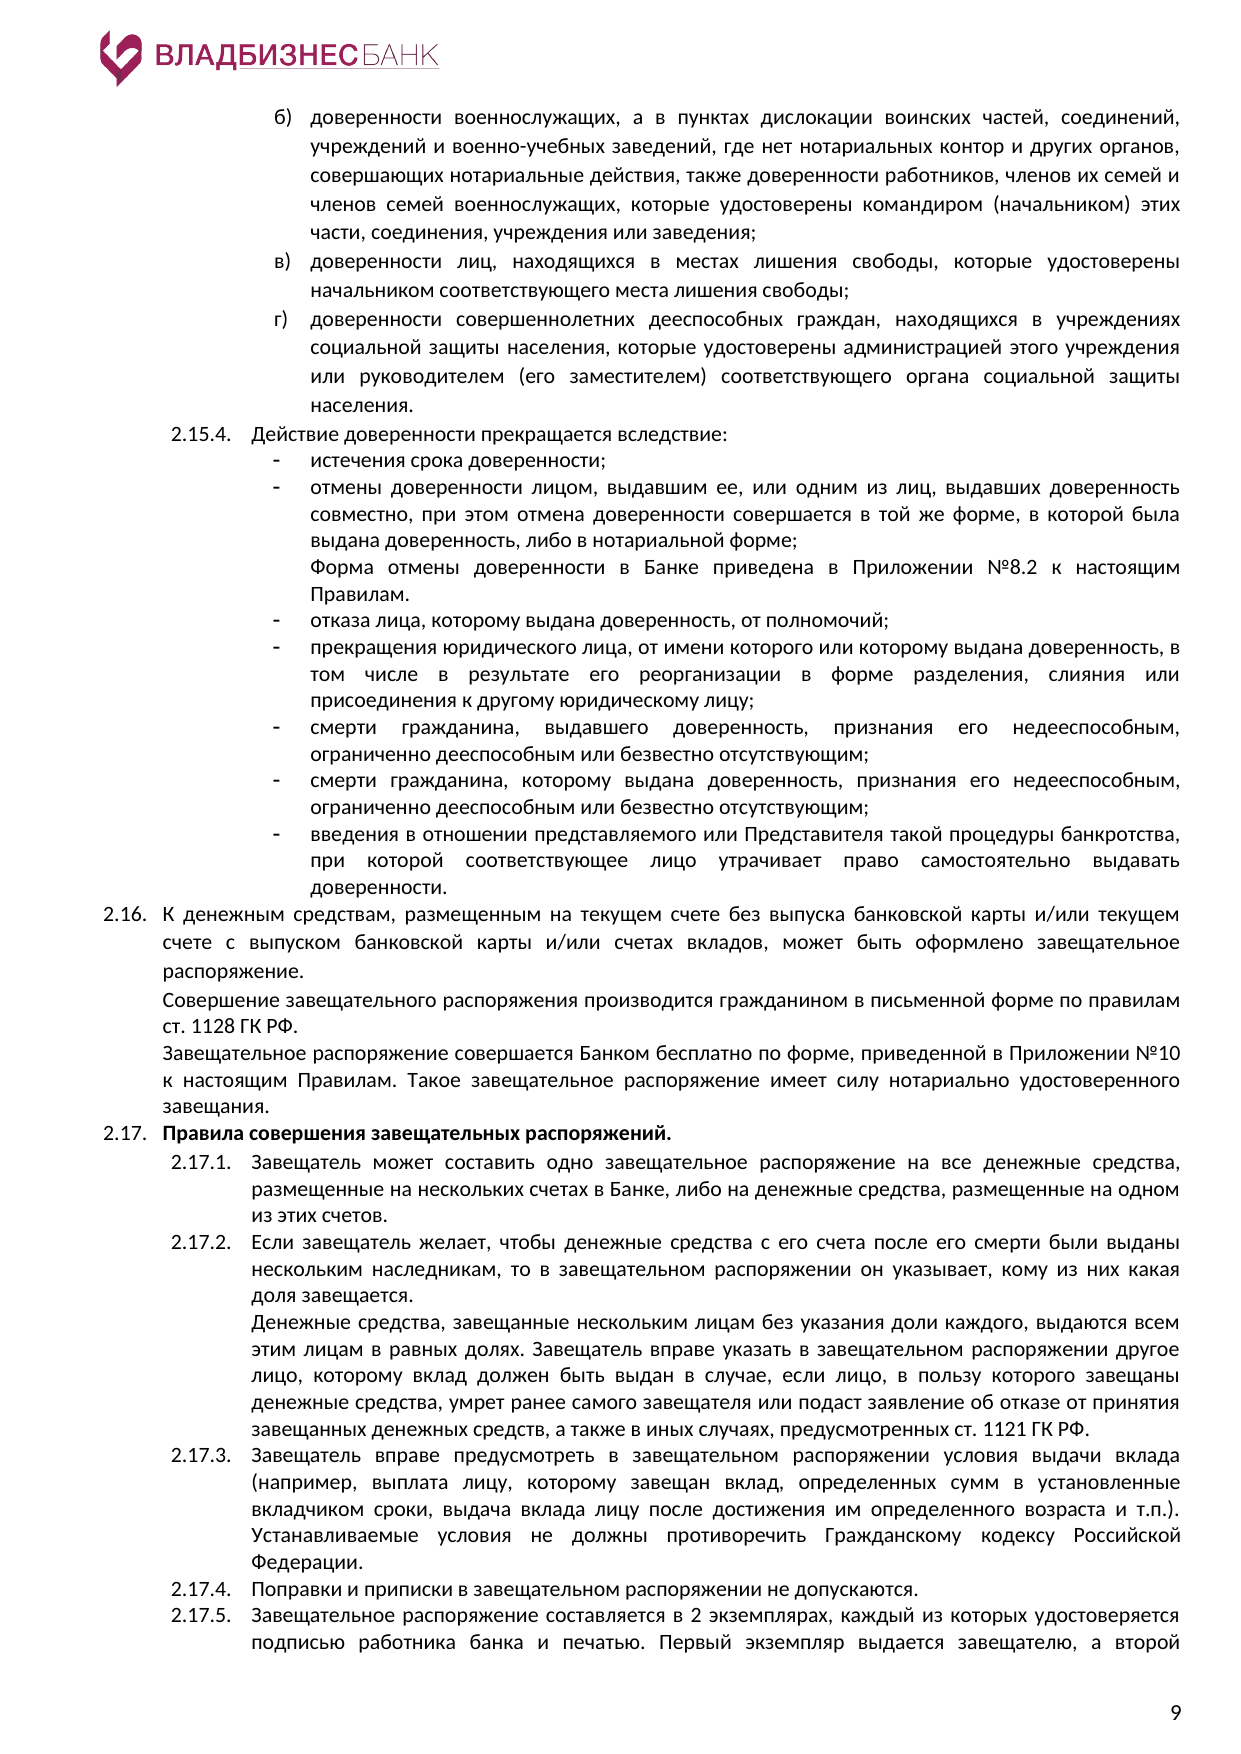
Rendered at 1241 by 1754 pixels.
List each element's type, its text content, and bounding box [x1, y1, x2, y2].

list истечения срока доверенности; [273, 446, 1181, 473]
list доверенности военнослужащих, а в пунктах дислокации воинских частей, соединений, учреждений и военно-учебных заведений, где нет нотариальных контор и других органов, совершающих нотариальные действия, также доверенности работников, членов их семей и членов семей военнослужащих, которые удостоверены командиром (начальником) этих части, соединения, учреждения или заведения; [274, 103, 1181, 245]
list Денежные средства, завещанные нескольким лицам без указания доли каждого, выдаются всем этим лицам в равных долях. Завещатель вправе указать в завещательном распоряжении другое лицо, которому вклад должен быть выдан в случае, если лицо, в пользу которого завещаны денежные средства, умрет ранее самого завещателя или подаст заявление об отказе от принятия завещанных денежных средств, а также в иных случаях, предусмотренных ст. 1121 ГК РФ. [251, 1308, 1181, 1441]
list Действие доверенности прекращается вследствие: [171, 420, 1181, 446]
list Совершение завещательного распоряжения производится гражданином в письменной форме по правилам ст. 1128 ГК РФ. [162, 986, 1181, 1039]
list смерти гражданина, выдавшего доверенность, признания его недееспособным, ограниченно дееспособным или безвестно отсутствующим; [273, 713, 1181, 766]
list доверенности совершеннолетних дееспособных граждан, находящихся в учреждениях социальной защиты населения, которые удостоверены администрацией этого учреждения или руководителем (его заместителем) соответствующего органа социальной защиты населения. [274, 305, 1181, 418]
list прекращения юридического лица, от имени которого или которому выдана доверенность, в том числе в результате его реорганизации в форме разделения, слияния или присоединения к другому юридическому лицу; [273, 633, 1181, 713]
list Если завещатель желает, чтобы денежные средства с его счета после его смерти были выданы нескольким наследникам, то в завещательном распоряжении он указывает, кому из них какая доля завещается. [171, 1228, 1181, 1308]
list Форма отмены доверенности в Банке приведена в Приложении №8.2 к настоящим Правилам. [310, 553, 1181, 606]
list отмены доверенности лицом, выдавшим ее, или одним из лиц, выдавших доверенность совместно, при этом отмена доверенности совершается в той же форме, в которой была выдана доверенность, либо в нотариальной форме; [273, 473, 1181, 553]
list отказа лица, которому выдана доверенность, от полномочий; [273, 606, 1181, 633]
list введения в отношении представляемого или Представителя такой процедуры банкротства, при которой соответствующее лицо утрачивает право самостоятельно выдавать доверенности. [273, 820, 1181, 900]
list Завещатель может составить одно завещательное распоряжение на все денежные средства, размещенные на нескольких счетах в Банке, либо на денежные средства, размещенные на одном из этих счетов. [171, 1148, 1181, 1228]
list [171, 1601, 1181, 1655]
list смерти гражданина, которому выдана доверенность, признания его недееспособным, ограниченно дееспособным или безвестно отсутствующим; [273, 766, 1181, 820]
list Поправки и приписки в завещательном распоряжении не допускаются. [171, 1575, 1181, 1601]
list Завещатель вправе предусмотреть в завещательном распоряжении условия выдачи вклада (например, выплата лицу, которому завещан вклад, определенных сумм в установленные вкладчиком сроки, выдача вклада лицу после достижения им определенного возраста и т.п.). Устанавливаемые условия не должны противоречить Гражданскому кодексу Российской Федерации. [171, 1441, 1181, 1575]
list Правила совершения завещательных распоряжений. [103, 1119, 1181, 1146]
list доверенности лиц, находящихся в местах лишения свободы, которые удостоверены начальником соответствующего места лишения свободы; [274, 247, 1181, 303]
list Завещательное распоряжение совершается Банком бесплатно по форме, приведенной в Приложении №10 к настоящим Правилам. Такое завещательное распоряжение имеет силу нотариально удостоверенного завещания. [162, 1039, 1181, 1119]
list К денежным средствам, размещенным на текущем счете без выпуска банковской карты и/или текущем счете с выпуском банковской карты и/или счетах вкладов, может быть оформлено завещательное распоряжение. [103, 900, 1181, 984]
picture [59, 29, 480, 89]
